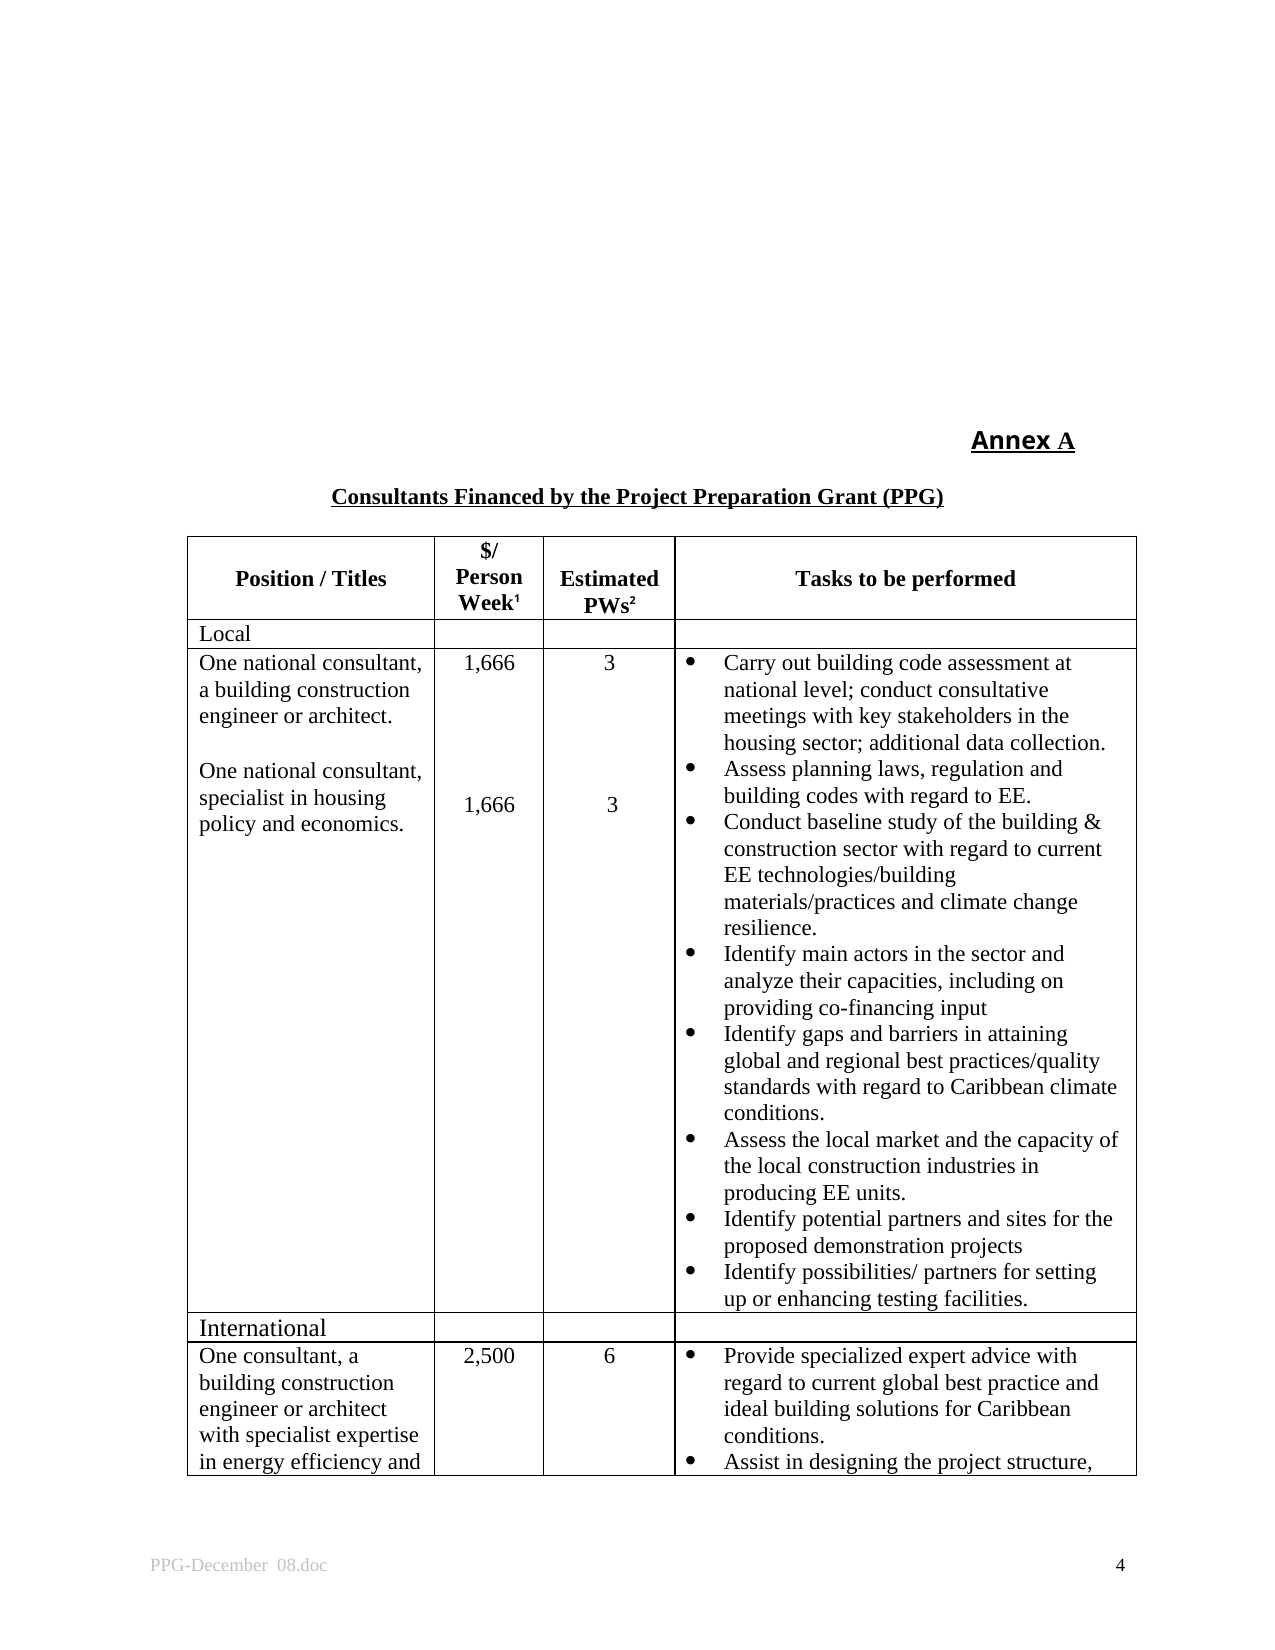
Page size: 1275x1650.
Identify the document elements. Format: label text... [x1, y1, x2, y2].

table_cell 6 [544, 1343, 674, 1475]
table_cell 3 3 [544, 649, 674, 1312]
table_cell One national consultant, a building construction engineer or architect. One national consultant, specialist in housing policy and economics. [188, 649, 434, 1312]
table_cell 2,500 [435, 1343, 543, 1475]
table_cell [544, 620, 674, 648]
table_cell [676, 620, 1136, 648]
table_cell [544, 1313, 674, 1341]
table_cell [188, 1343, 434, 1475]
table_header Position / Titles [188, 537, 434, 618]
table_cell Local [188, 620, 434, 648]
table_header $/ Person Week1 [435, 537, 543, 618]
table_cell [435, 1313, 543, 1341]
table_cell Carry out building code assessment at national level; conduct consultative meetings with key stakeholders in the housing sector; additional data collection. Assess planning laws, regulation and building codes with regard to EE. Conduct baseline study of the building & construction sector with regard to current EE technologies/building materials/practices and climate change resilience. Identify main actors in the sector and analyze their capacities, including on providing co-financing input Identify gaps and barriers in attaining global and regional best practices/quality standards with regard to climate conditions. Assess the local market and the capacity of the local construction industries in producing EE units. Identify potential partners and sites for the proposed demonstration projects Identify possibilities/ partners for setting up or enhancing testing facilities. [676, 649, 1136, 1312]
text Annex A [150, 422, 1075, 457]
table_cell International [188, 1313, 434, 1341]
text Consultants Financed by the Project Preparation Grant (PPG) [150, 483, 1125, 509]
table_cell [676, 1313, 1136, 1341]
table_header Estimated PWs2 [544, 537, 674, 618]
table_header Tasks to be performed [676, 537, 1136, 618]
table_cell 1,666 1,666 [435, 649, 543, 1312]
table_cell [676, 1343, 1136, 1475]
table_cell [435, 620, 543, 648]
